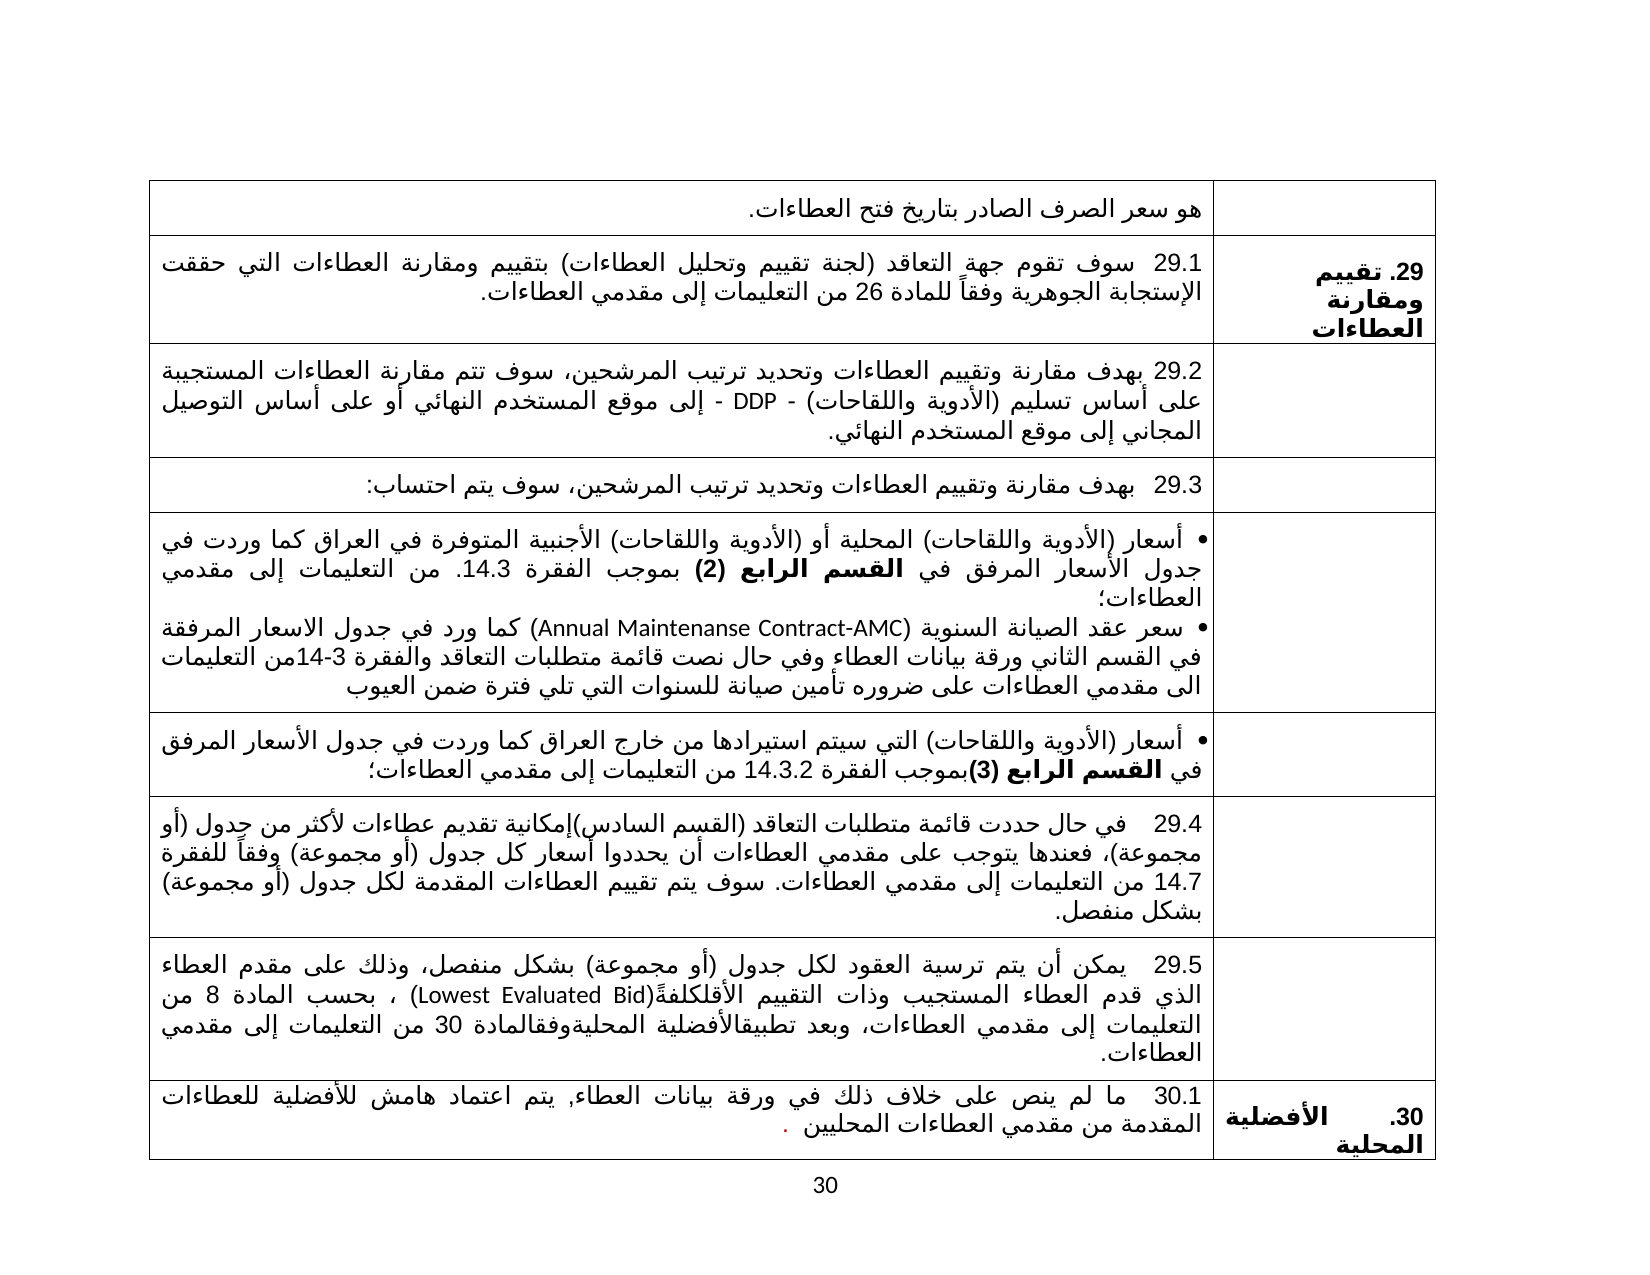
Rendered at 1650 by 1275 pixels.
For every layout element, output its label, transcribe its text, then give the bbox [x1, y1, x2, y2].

table_cell 29. تقييم ومقارنة العطاءات [1214, 236, 1435, 343]
table_cell أسعار (الأدوية واللقاحات) التي سيتم استيرادها من خارج العراق كما وردت في جدول الأسعار المرفق في القسم الرابع (3)بموجب الفقرة 14.3.2 من التعليمات إلى مقدمي العطاءات؛ [150, 713, 1213, 796]
table_cell [1214, 458, 1435, 512]
table_cell [1214, 797, 1435, 937]
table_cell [1214, 1081, 1435, 1159]
table_cell [1214, 713, 1435, 796]
table_cell 29.4 في حال حددت قائمة متطلبات التعاقد (القسم السادس)إمكانية تقديم عطاءات لأكثر من جدول (أو مجموعة)، فعندها يتوجب على مقدمي العطاءات أن يحددوا أسعار كل جدول (أو مجموعة) وفقاً للفقرة 14.7 من التعليمات إلى مقدمي العطاءات. سوف يتم تقييم العطاءات المقدمة لكل جدول (أو مجموعة) بشكل منفصل. [150, 797, 1213, 937]
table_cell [150, 181, 1213, 235]
table_cell 29.1 سوف تقوم جهة التعاقد (لجنة تقييم وتحليل العطاءات) بتقييم ومقارنة العطاءات التي حققت الإستجابة الجوهرية وفقاً للمادة 26 من التعليمات إلى مقدمي العطاءات. [150, 236, 1213, 343]
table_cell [150, 1081, 1213, 1159]
table_cell 29.2 بهدف مقارنة وتقييم العطاءات وتحديد ترتيب المرشحين، سوف تتم مقارنة العطاءات المستجيبة على أساس تسليم (الأدوية واللقاحات) - DDP - إلى موقع المستخدم النهائي أو على أساس التوصيل المجاني إلى موقع المستخدم النهائي. [150, 344, 1213, 457]
table_cell أسعار (الأدوية واللقاحات) المحلية أو (الأدوية واللقاحات) الأجنبية المتوفرة في العراق كما وردت في جدول الأسعار المرفق في القسم الرابع (2) بموجب الفقرة 14.3. من التعليمات إلى مقدمي العطاءات؛ سعر عقد الصيانة السنوية (Annual Maintenanse Contract-AMC) كما ورد في جدول الاسعار المرفقة في القسم الثاني ورقة بيانات العطاء وفي حال نصت قائمة متطلبات التعاقد والفقرة 3-14من التعليمات الى مقدمي العطاءات على ضروره تأمين صيانة للسنوات التي تلي فترة ضمن العيوب [150, 513, 1213, 712]
table_cell [1214, 344, 1435, 457]
table_cell [1214, 181, 1435, 235]
table_cell [1214, 513, 1435, 712]
table_cell [1214, 938, 1435, 1080]
table_cell 29.5 يمكن أن يتم ترسية العقود لكل جدول (أو مجموعة) بشكل منفصل، وذلك على مقدم العطاء الذي قدم العطاء المستجيب وذات التقييم الأقلكلفةً(Lowest Evaluated Bid) ، بحسب المادة 8 من التعليمات إلى مقدمي العطاءات، وبعد تطبيقالأفضلية المحليةوفقالمادة 30 من التعليمات إلى مقدمي العطاءات. [150, 938, 1213, 1080]
table_cell 29.3 بهدف مقارنة وتقييم العطاءات وتحديد ترتيب المرشحين، سوف يتم احتساب: [150, 458, 1213, 512]
